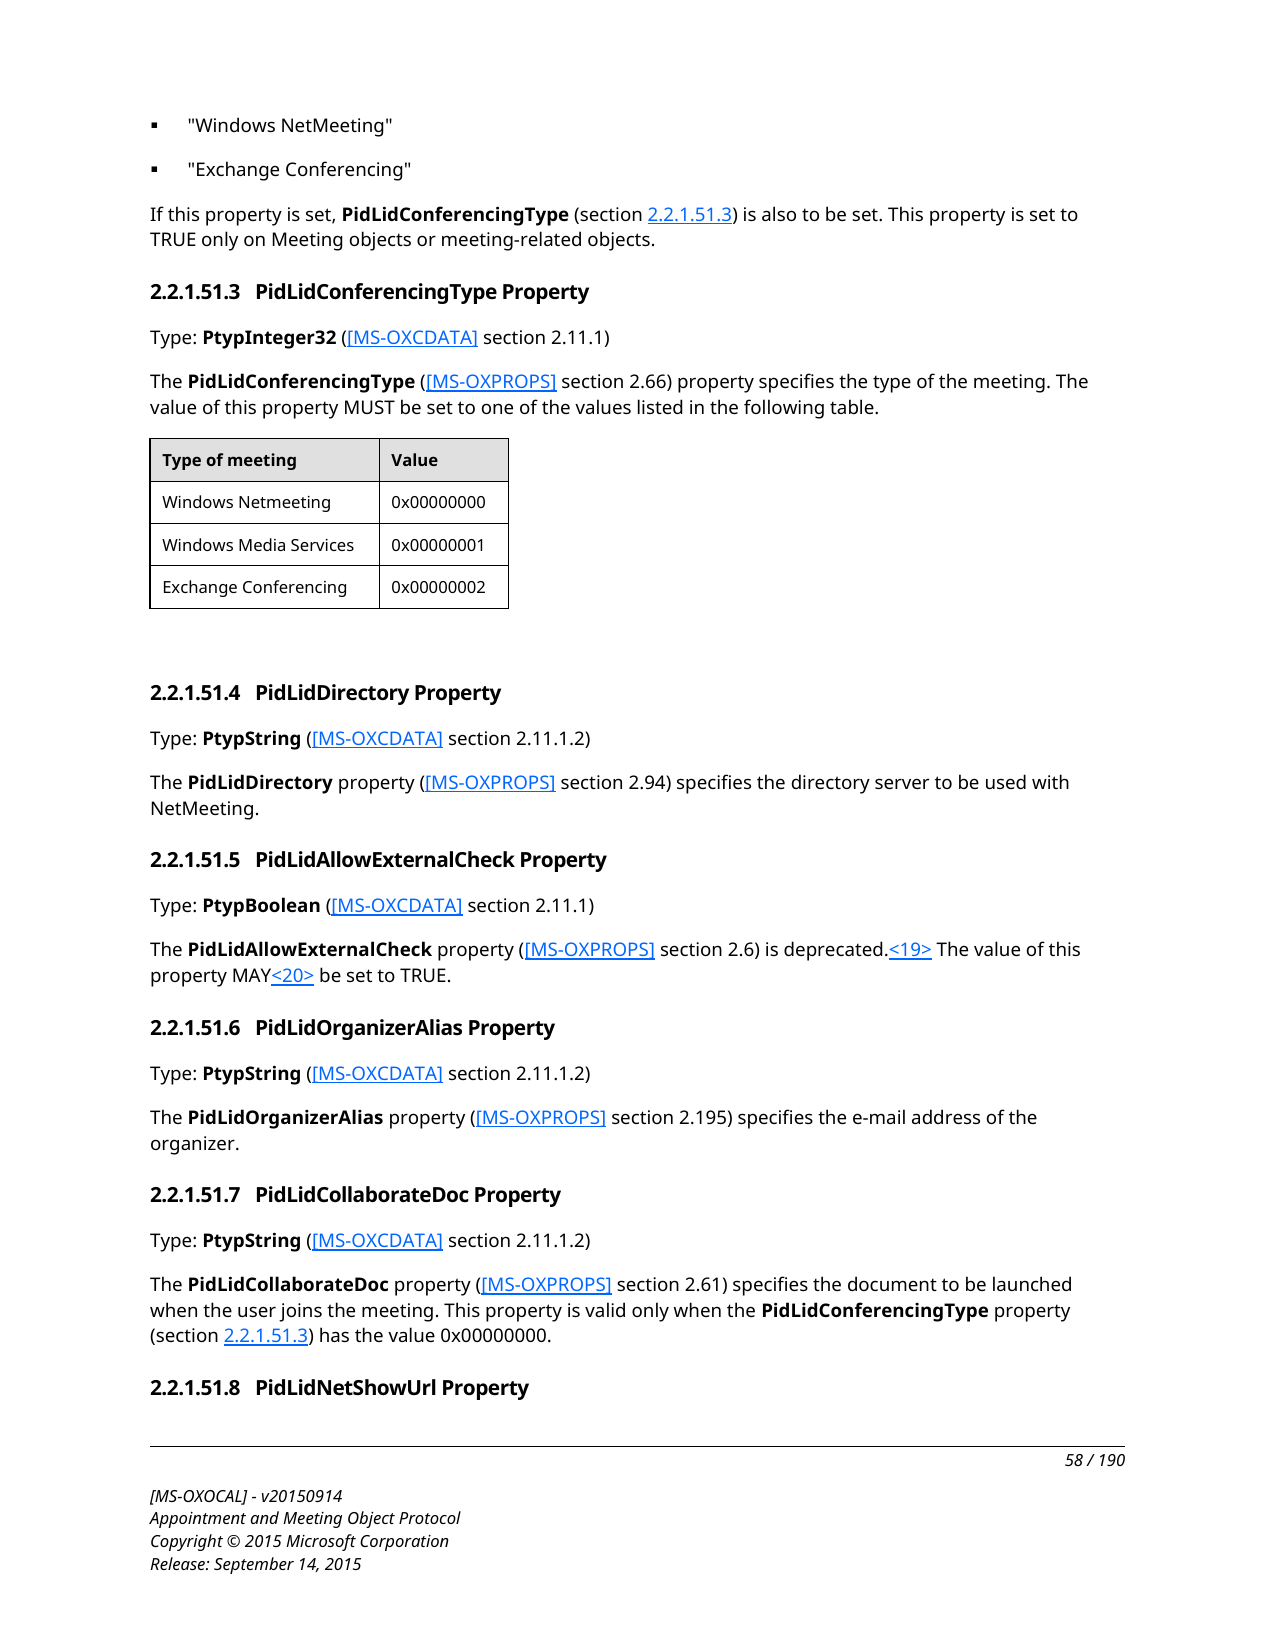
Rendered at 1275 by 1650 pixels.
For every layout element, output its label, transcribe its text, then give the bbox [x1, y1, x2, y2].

list "Windows NetMeeting" [150, 112, 1125, 138]
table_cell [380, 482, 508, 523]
text Type: PtypBoolean ([MS-OXCDATA] section 2.11.1) [150, 892, 1125, 918]
subtitle PidLidAllowExternalCheck Property [150, 845, 1125, 874]
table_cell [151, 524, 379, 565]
text The PidLidDirectory property ([MS-OXPROPS] section 2.94) specifies the directory server to be used with NetMeeting. [150, 769, 1125, 820]
text The PidLidCollaborateDoc property ([MS-OXPROPS] section 2.61) specifies the document to be launched when the user joins the meeting. This property is valid only when the PidLidConferencingType property (section 2.2.1.51.3) has the value 0x00000000. [150, 1272, 1125, 1348]
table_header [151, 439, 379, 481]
text Type: PtypString ([MS-OXCDATA] section 2.11.1.2) [150, 725, 1125, 751]
text If this property is set, PidLidConferencingType (section 2.2.1.51.3) is also to be set. This property is set to TRUE only on Meeting objects or meeting-related objects. [150, 201, 1125, 252]
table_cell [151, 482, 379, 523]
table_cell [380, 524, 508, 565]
text Type: PtypInteger32 ([MS-OXCDATA] section 2.11.1) [150, 324, 1125, 350]
subtitle PidLidOrganizerAlias Property [150, 1013, 1125, 1041]
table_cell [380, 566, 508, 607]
subtitle PidLidConferencingType Property [150, 277, 1125, 306]
subtitle PidLidNetShowUrl Property [150, 1373, 1125, 1402]
text The PidLidConferencingType ([MS-OXPROPS] section 2.66) property specifies the type of the meeting. The value of this property MUST be set to one of the values listed in the following table. [150, 368, 1125, 419]
list "Exchange Conferencing" [150, 157, 1125, 182]
subtitle PidLidCollaborateDoc Property [150, 1180, 1125, 1209]
text The PidLidOrganizerAlias property ([MS-OXPROPS] section 2.195) specifies the e-mail address of the organizer. [150, 1104, 1125, 1155]
text The PidLidAllowExternalCheck property ([MS-OXPROPS] section 2.6) is deprecated.<19> The value of this property MAY<20> be set to TRUE. [150, 937, 1125, 988]
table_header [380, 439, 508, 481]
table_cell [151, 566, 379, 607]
subtitle PidLidDirectory Property [150, 678, 1125, 706]
text Type: PtypString ([MS-OXCDATA] section 2.11.1.2) [150, 1060, 1125, 1086]
text Type: PtypString ([MS-OXCDATA] section 2.11.1.2) [150, 1227, 1125, 1253]
